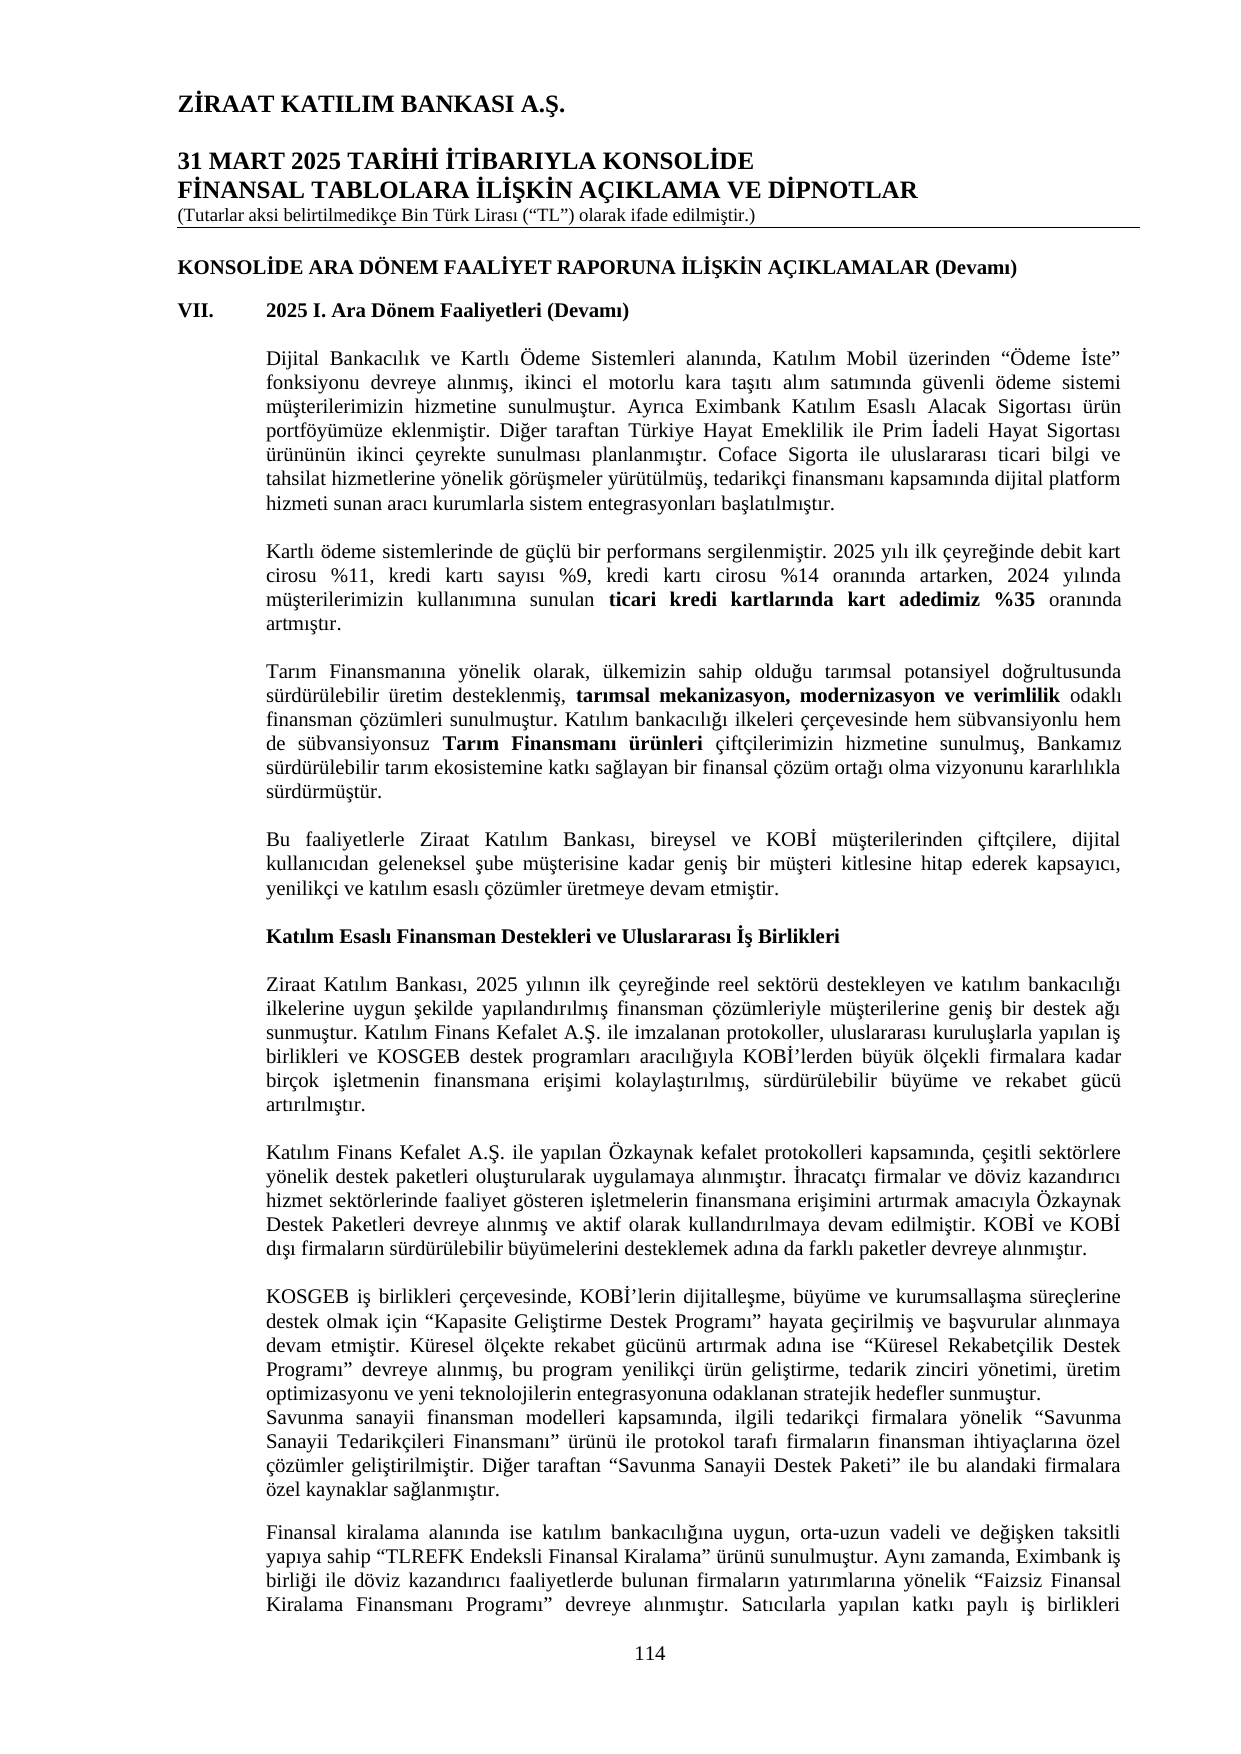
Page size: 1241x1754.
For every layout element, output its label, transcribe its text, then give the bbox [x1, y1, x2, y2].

list 2025 I. Ara Dönem Faaliyetleri (Devamı) [177, 298, 1122, 322]
text KOSGEB iş birlikleri çerçevesinde, KOBİ’lerin dijitalleşme, büyüme ve kurumsallaşma süreçlerine destek olmak için “Kapasite Geliştirme Destek Programı” hayata geçirilmiş ve başvurular alınmaya devam etmiştir. Küresel ölçekte rekabet gücünü artırmak adına ise “Küresel Rekabetçilik Destek Programı” devreye alınmış, bu program yenilikçi ürün geliştirme, tedarik zinciri yönetimi, üretim optimizasyonu ve yeni teknolojilerin entegrasyonuna odaklanan stratejik hedefler sunmuştur. [266, 1284, 1122, 1405]
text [266, 1520, 1122, 1616]
text Katılım Esaslı Finansman Destekleri ve Uluslararası İş Birlikleri [266, 923, 1122, 948]
text Bu faaliyetlerle Ziraat Katılım Bankası, bireysel ve KOBİ müşterilerinden çiftçilere, dijital kullanıcıdan geleneksel şube müşterisine kadar geniş bir müşteri kitlesine hitap ederek kapsayıcı, yenilikçi ve katılım esaslı çözümler üretmeye devam etmiştir. [266, 827, 1122, 899]
text Katılım Finans Kefalet A.Ş. ile yapılan Özkaynak kefalet protokolleri kapsamında, çeşitli sektörlere yönelik destek paketleri oluşturularak uygulamaya alınmıştır. İhracatçı firmalar ve döviz kazandırıcı hizmet sektörlerinde faaliyet gösteren işletmelerin finansmana erişimini artırmak amacıyla Özkaynak Destek Paketleri devreye alınmış ve aktif olarak kullandırılmaya devam edilmiştir. KOBİ ve KOBİ dışı firmaların sürdürülebilir büyümelerini desteklemek adına da farklı paketler devreye alınmıştır. [266, 1140, 1122, 1260]
text Tarım Finansmanına yönelik olarak, ülkemizin sahip olduğu tarımsal potansiyel doğrultusunda sürdürülebilir üretim desteklenmiş, tarımsal mekanizasyon, modernizasyon ve verimlilik odaklı finansman çözümleri sunulmuştur. Katılım bankacılığı ilkeleri çerçevesinde hem sübvansiyonlu hem de sübvansiyonsuz Tarım Finansmanı ürünleri çiftçilerimizin hizmetine sunulmuş, Bankamız sürdürülebilir tarım ekosistemine katkı sağlayan bir finansal çözüm ortağı olma vizyonunu kararlılıkla sürdürmüştür. [266, 659, 1122, 803]
text Savunma sanayii finansman modelleri kapsamında, ilgili tedarikçi firmalara yönelik “Savunma Sanayii Tedarikçileri Finansmanı” ürünü ile protokol tarafı firmaların finansman ihtiyaçlarına özel çözümler geliştirilmiştir. Diğer taraftan “Savunma Sanayii Destek Paketi” ile bu alandaki firmalara özel kaynaklar sağlanmıştır. [266, 1405, 1122, 1501]
text Dijital Bankacılık ve Kartlı Ödeme Sistemleri alanında, Katılım Mobil üzerinden “Ödeme İste” fonksiyonu devreye alınmış, ikinci el motorlu kara taşıtı alım satımında güvenli ödeme sistemi müşterilerimizin hizmetine sunulmuştur. Ayrıca Eximbank Katılım Esaslı Alacak Sigortası ürün portföyümüze eklenmiştir. Diğer taraftan Türkiye Hayat Emeklilik ile Prim İadeli Hayat Sigortası ürününün ikinci çeyrekte sunulması planlanmıştır. Coface Sigorta ile uluslararası ticari bilgi ve tahsilat hizmetlerine yönelik görüşmeler yürütülmüş, tedarikçi finansmanı kapsamında dijital platform hizmeti sunan aracı kurumlarla sistem entegrasyonları başlatılmıştır. [266, 346, 1122, 514]
text Ziraat Katılım Bankası, 2025 yılının ilk çeyreğinde reel sektörü destekleyen ve katılım bankacılığı ilkelerine uygun şekilde yapılandırılmış finansman çözümleriyle müşterilerine geniş bir destek ağı sunmuştur. Katılım Finans Kefalet A.Ş. ile imzalanan protokoller, uluslararası kuruluşlarla yapılan iş birlikleri ve KOSGEB destek programları aracılığıyla KOBİ’lerden büyük ölçekli firmalara kadar birçok işletmenin finansmana erişimi kolaylaştırılmış, sürdürülebilir büyüme ve rekabet gücü artırılmıştır. [266, 972, 1122, 1116]
text KONSOLİDE ARA DÖNEM FAALİYET RAPORUNA İLİŞKİN AÇIKLAMALAR (Devamı) [177, 255, 1122, 279]
text Kartlı ödeme sistemlerinde de güçlü bir performans sergilenmiştir. 2025 yılı ilk çeyreğinde debit kart cirosu %11, kredi kartı sayısı %9, kredi kartı cirosu %14 oranında artarken, 2024 yılında müşterilerimizin kullanımına sunulan ticari kredi kartlarında kart adedimiz %35 oranında artmıştır. [266, 538, 1122, 635]
